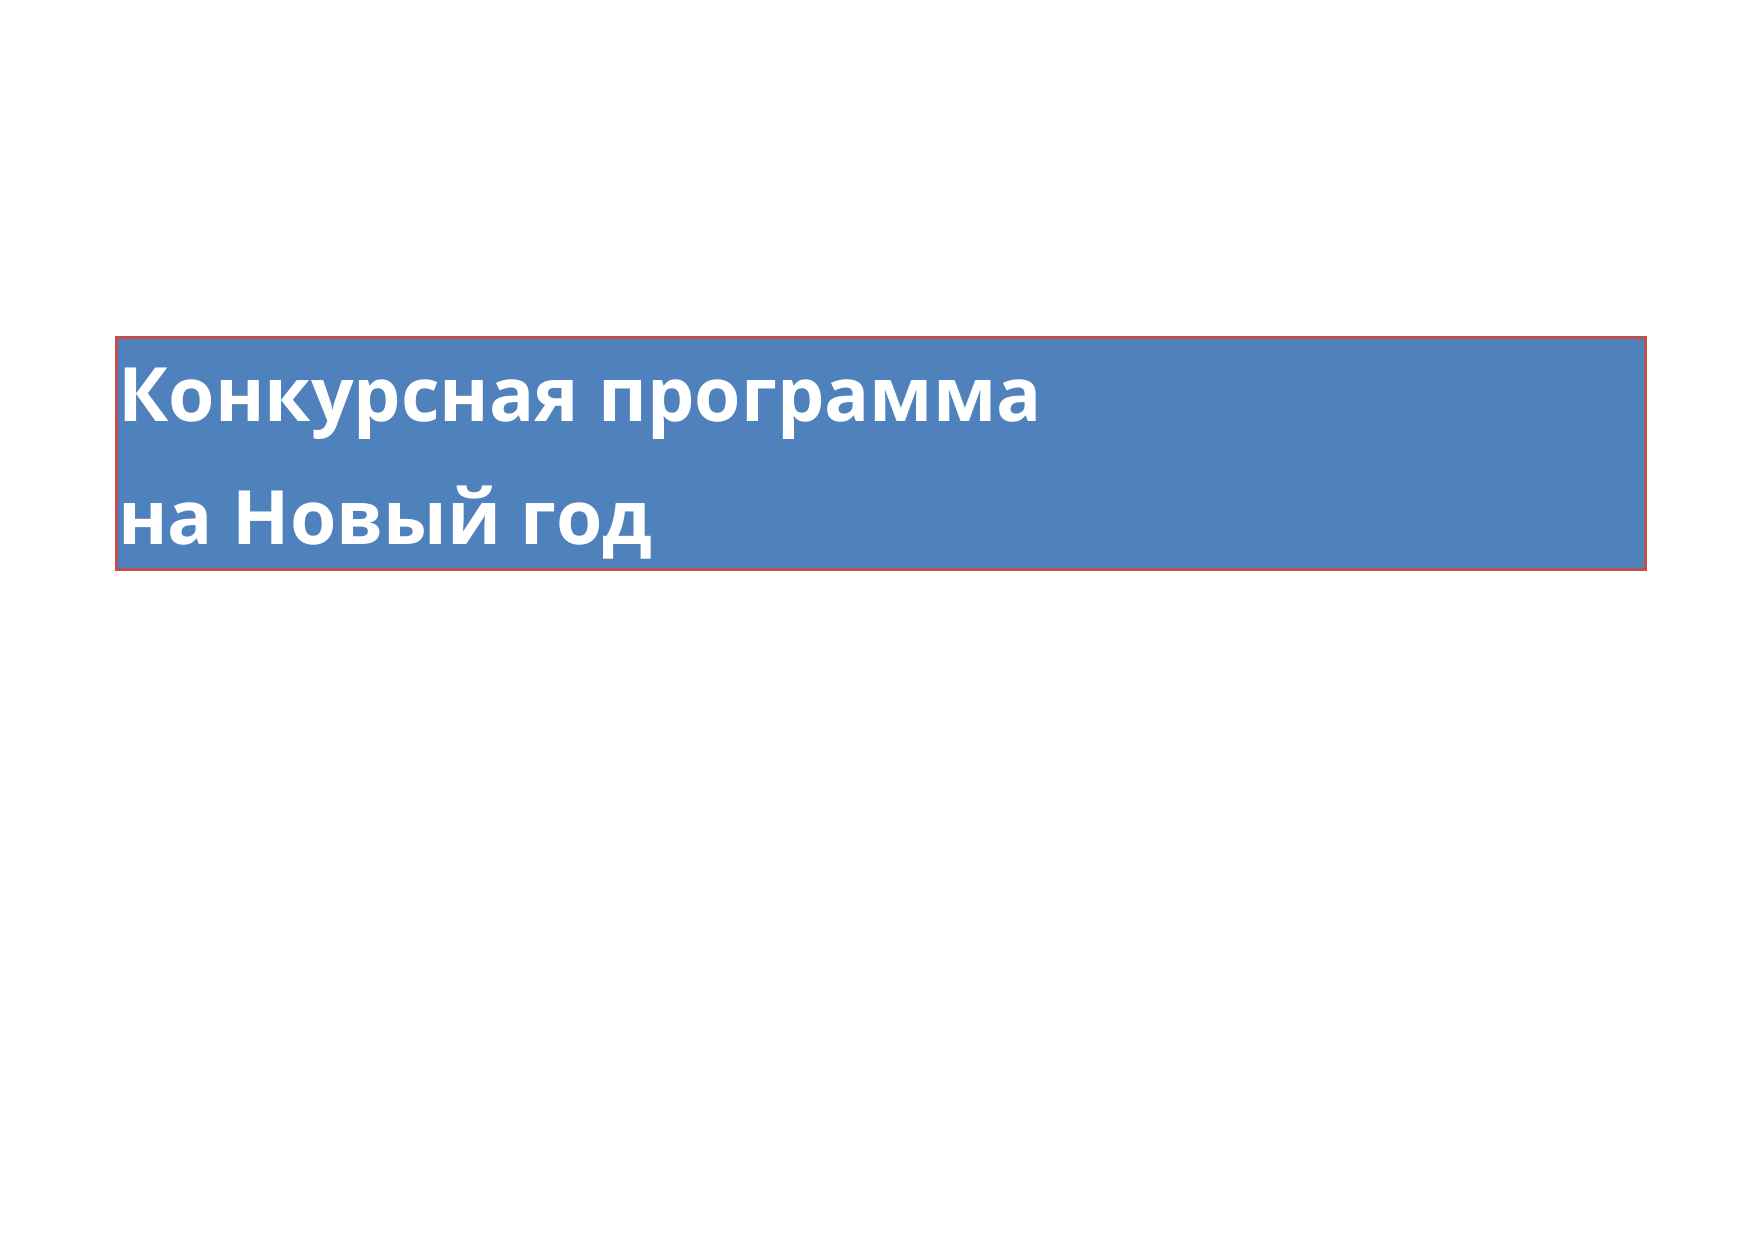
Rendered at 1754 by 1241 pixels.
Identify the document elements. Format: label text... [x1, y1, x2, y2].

subtitle на Новый год [118, 459, 1644, 568]
subtitle Конкурсная программа [118, 339, 1644, 443]
